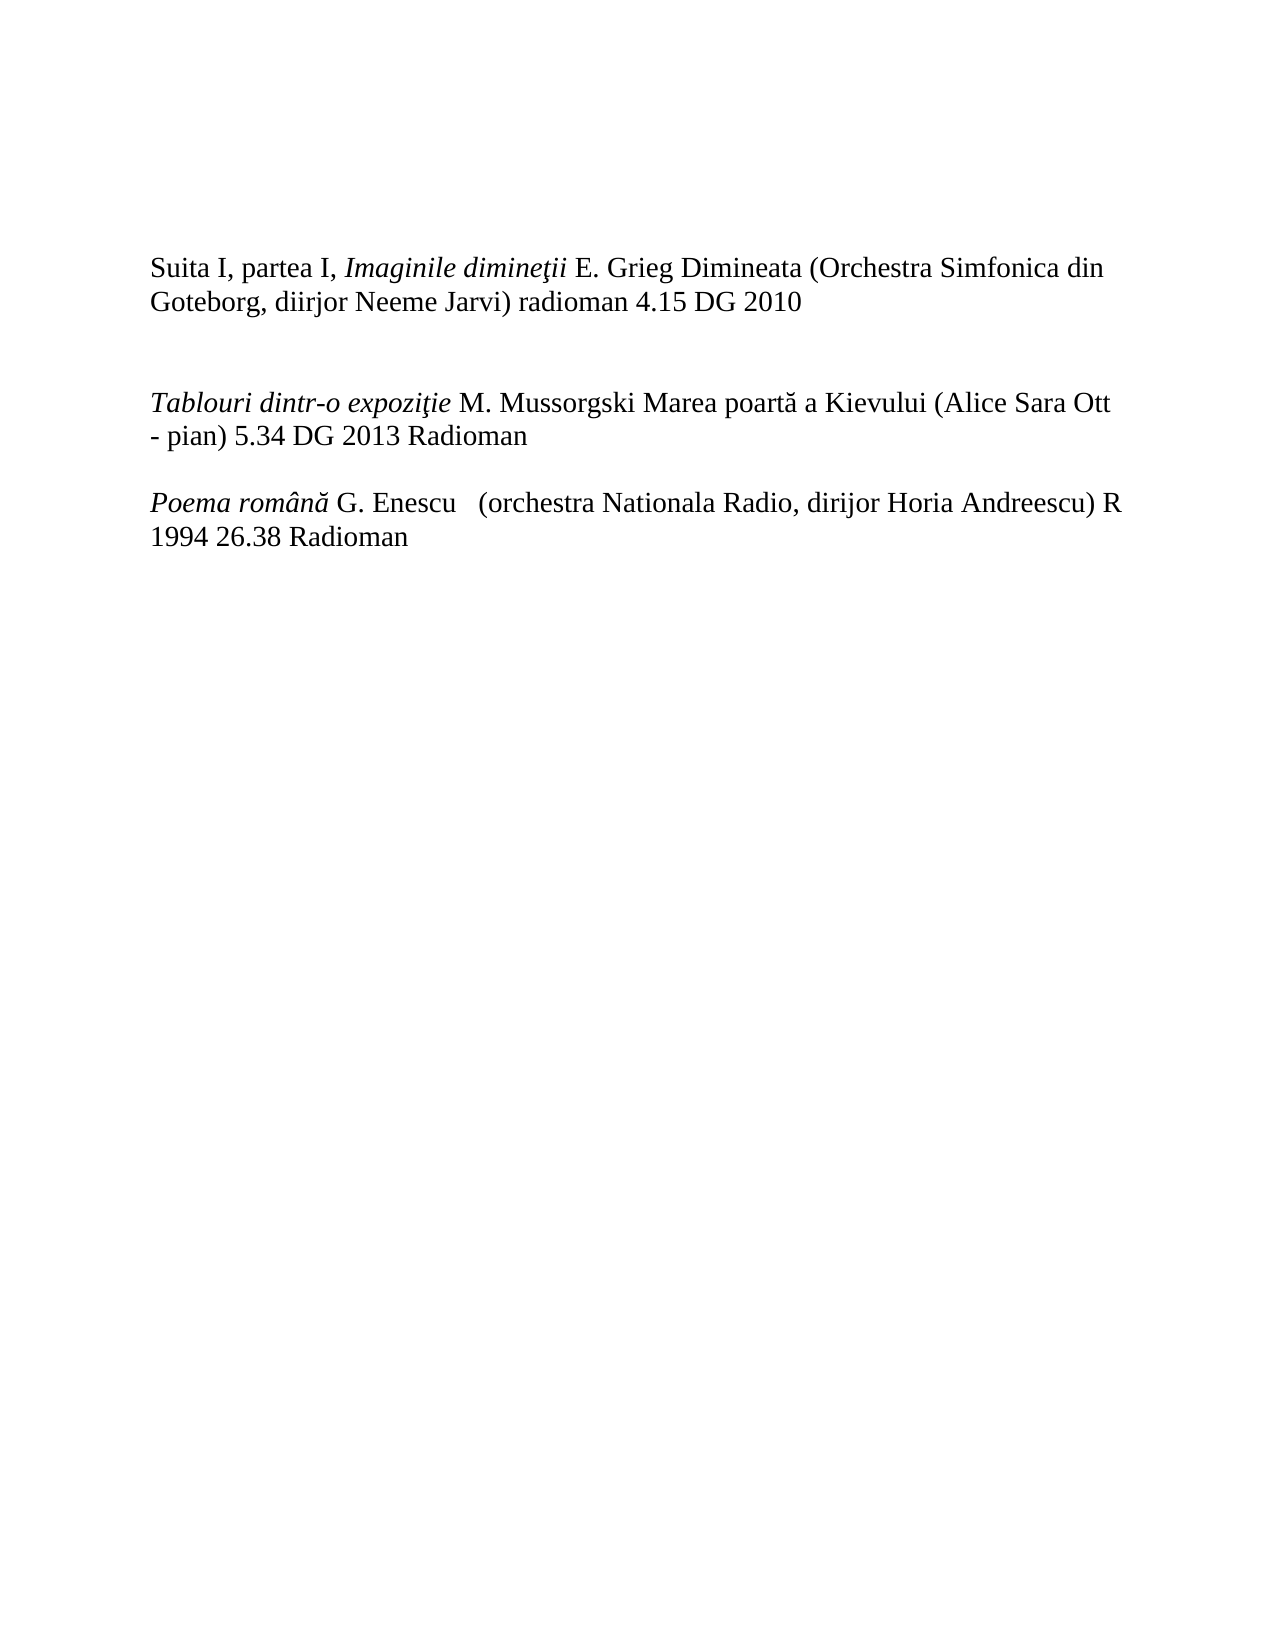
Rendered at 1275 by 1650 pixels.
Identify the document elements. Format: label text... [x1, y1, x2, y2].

text Tablouri dintr-o expoziţie M. Mussorgski Marea poartă a Kievului (Alice Sara Ott - pian) 5.34 DG 2013 Radioman [150, 385, 1125, 452]
text Poema română G. Enescu (orchestra Nationala Radio, dirijor Horia Andreescu) R 1994 26.38 Radioman [150, 485, 1125, 552]
text Suita I, partea I, Imaginile dimineţii E. Grieg Dimineata (Orchestra Simfonica din Goteborg, diirjor Neeme Jarvi) radioman 4.15 DG 2010 [150, 251, 1125, 318]
